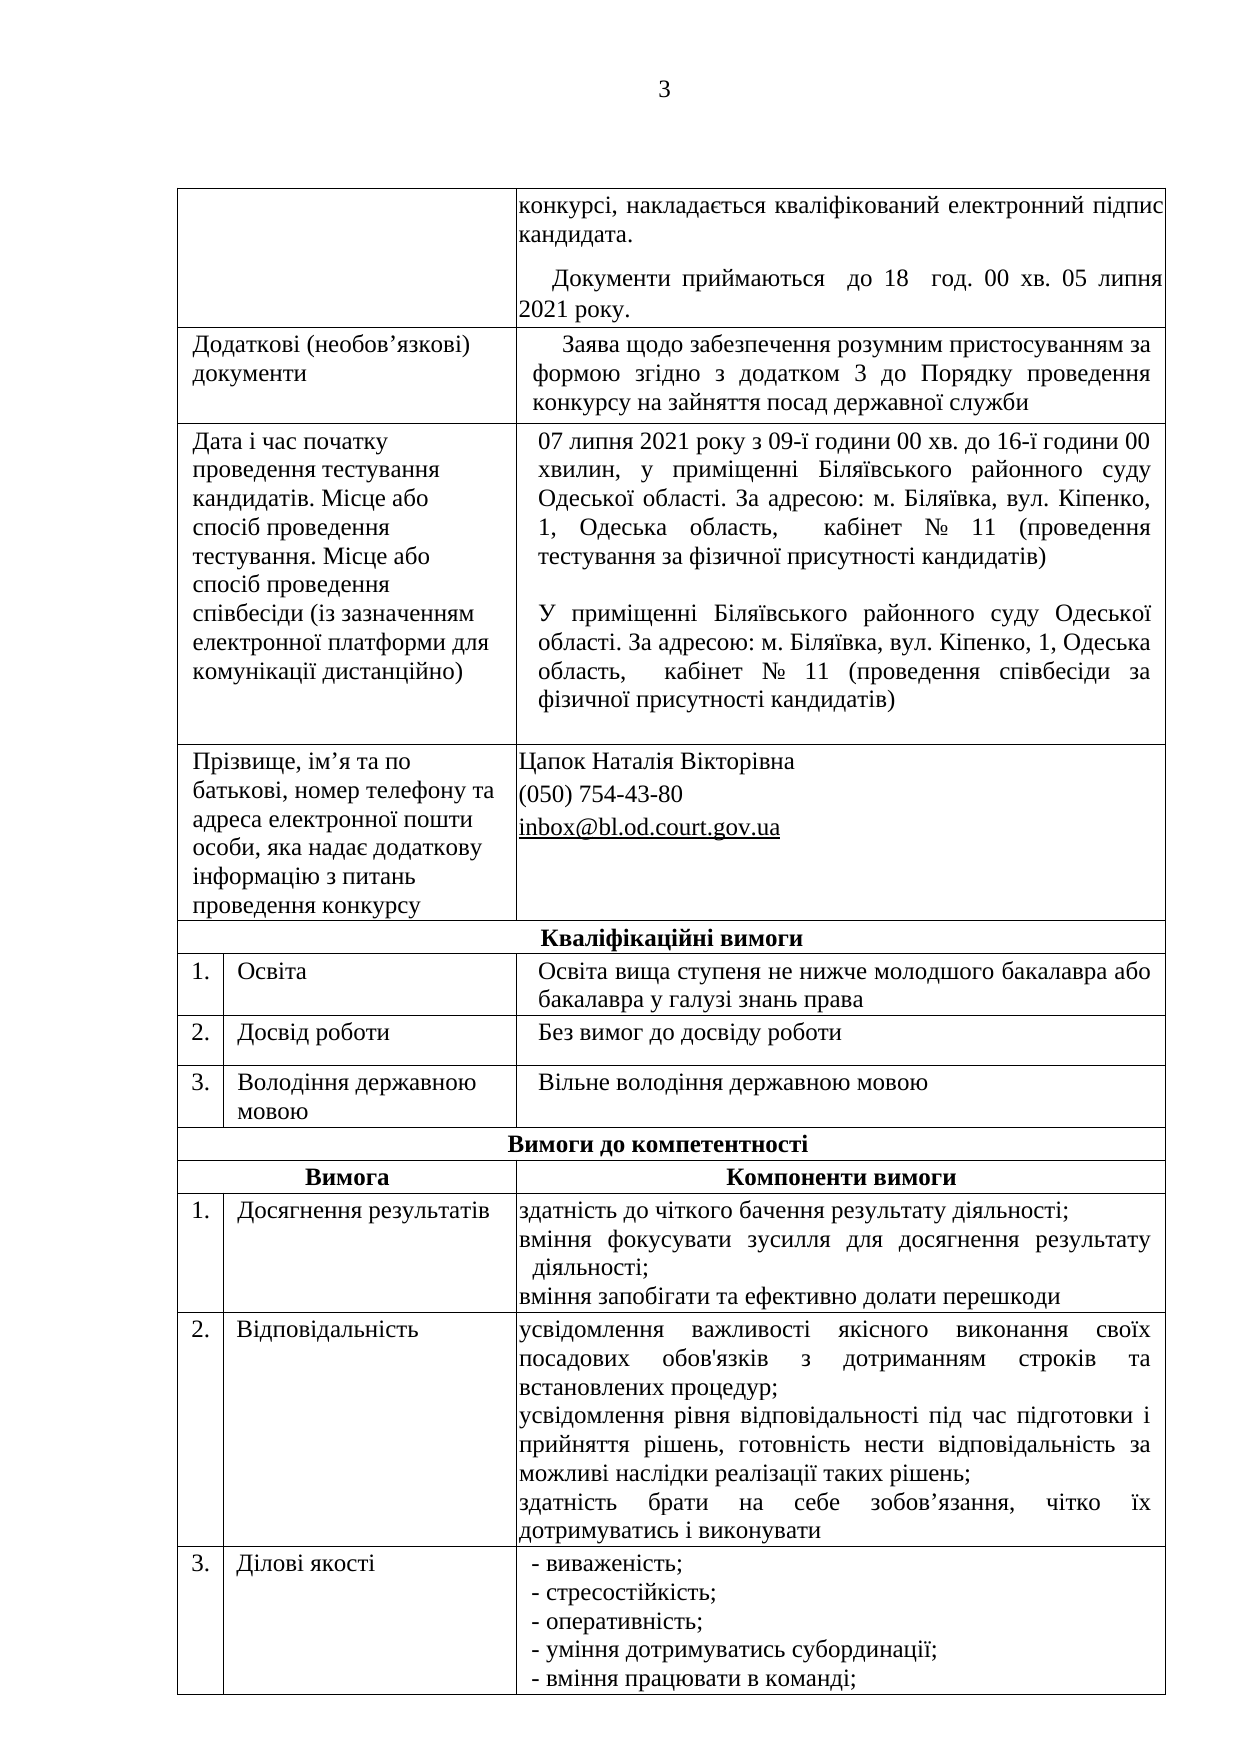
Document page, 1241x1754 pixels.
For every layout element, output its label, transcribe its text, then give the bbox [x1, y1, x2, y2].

table_cell Кваліфікаційні вимоги [178, 921, 1165, 953]
table_cell Володіння державною мовою [224, 1066, 516, 1127]
table_cell Вимоги до компетентності [178, 1128, 1165, 1159]
table_cell Вимога [178, 1161, 516, 1192]
table_cell Освіта вища ступеня не нижче молодшого бакалавра або бакалавра у галузі знань права [517, 954, 1165, 1015]
table_cell 3. [178, 1547, 223, 1694]
table_cell 1. [178, 954, 223, 1015]
table_cell Освіта [224, 954, 516, 1015]
table_cell Заява щодо забезпечення розумним пристосуванням за формою згідно з додатком 3 до Порядку проведення конкурсу на зайняття посад державної служби [517, 328, 1165, 423]
table_cell Прізвище, ім’я та по батькові, номер телефону та адреса електронної пошти особи, яка надає додаткову інформацію з питань проведення конкурсу [178, 745, 516, 920]
table_cell Вільне володіння державною мовою [517, 1066, 1165, 1127]
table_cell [178, 189, 516, 327]
table_cell Ділові якості [224, 1547, 516, 1694]
table_cell 07 липня 2021 року з 09-ї години 00 хв. до 16-ї години 00 хвилин, у приміщенні Біляївського районного суду Одеської області. За адресою: м. Біляївка, вул. Кіпенко, 1, Одеська область, кабінет № 11 (проведення тестування за фізичної присутності кандидатів) У приміщенні Біляївського районного суду Одеської області. За адресою: м. Біляївка, вул. Кіпенко, 1, Одеська область, кабінет № 11 (проведення співбесіди за фізичної присутності кандидатів) [517, 424, 1165, 744]
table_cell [517, 189, 1165, 327]
table_cell Досвід роботи [224, 1016, 516, 1065]
table_cell Цапок Наталія Вікторівна (050) 754-43-80 inbox@bl.od.court.gov.ua [517, 745, 1165, 920]
table_cell 2. [178, 1016, 223, 1065]
table_cell усвідомлення важливості якісного виконання своїх посадових обов'язків з дотриманням строків та встановлених процедур; усвідомлення рівня відповідальності під час підготовки і прийняття рішень, готовність нести відповідальність за можливі наслідки реалізації таких рішень; здатність брати на себе зобов’язання, чітко їх дотримуватись і виконувати [517, 1313, 1165, 1546]
table_cell Відповідальність [224, 1313, 516, 1546]
table_cell 3. [178, 1066, 223, 1127]
table_cell 1. [178, 1194, 223, 1312]
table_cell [517, 1547, 1165, 1694]
table_cell Компоненти вимоги [517, 1161, 1165, 1192]
table_cell здатність до чіткого бачення результату діяльності; вміння фокусувати зусилля для досягнення результату діяльності; вміння запобігати та ефективно долати перешкоди [517, 1194, 1165, 1312]
table_cell Без вимог до досвіду роботи [517, 1016, 1165, 1065]
table_cell 2. [178, 1313, 223, 1546]
table_cell Додаткові (необов’язкові) документи [178, 328, 516, 423]
table_cell Досягнення результатів [224, 1194, 516, 1312]
table_cell Дата і час початку проведення тестування кандидатів. Місце або спосіб проведення тестування. Місце або спосіб проведення співбесіди (із зазначенням електронної платформи для комунікації дистанційно) [178, 424, 516, 744]
